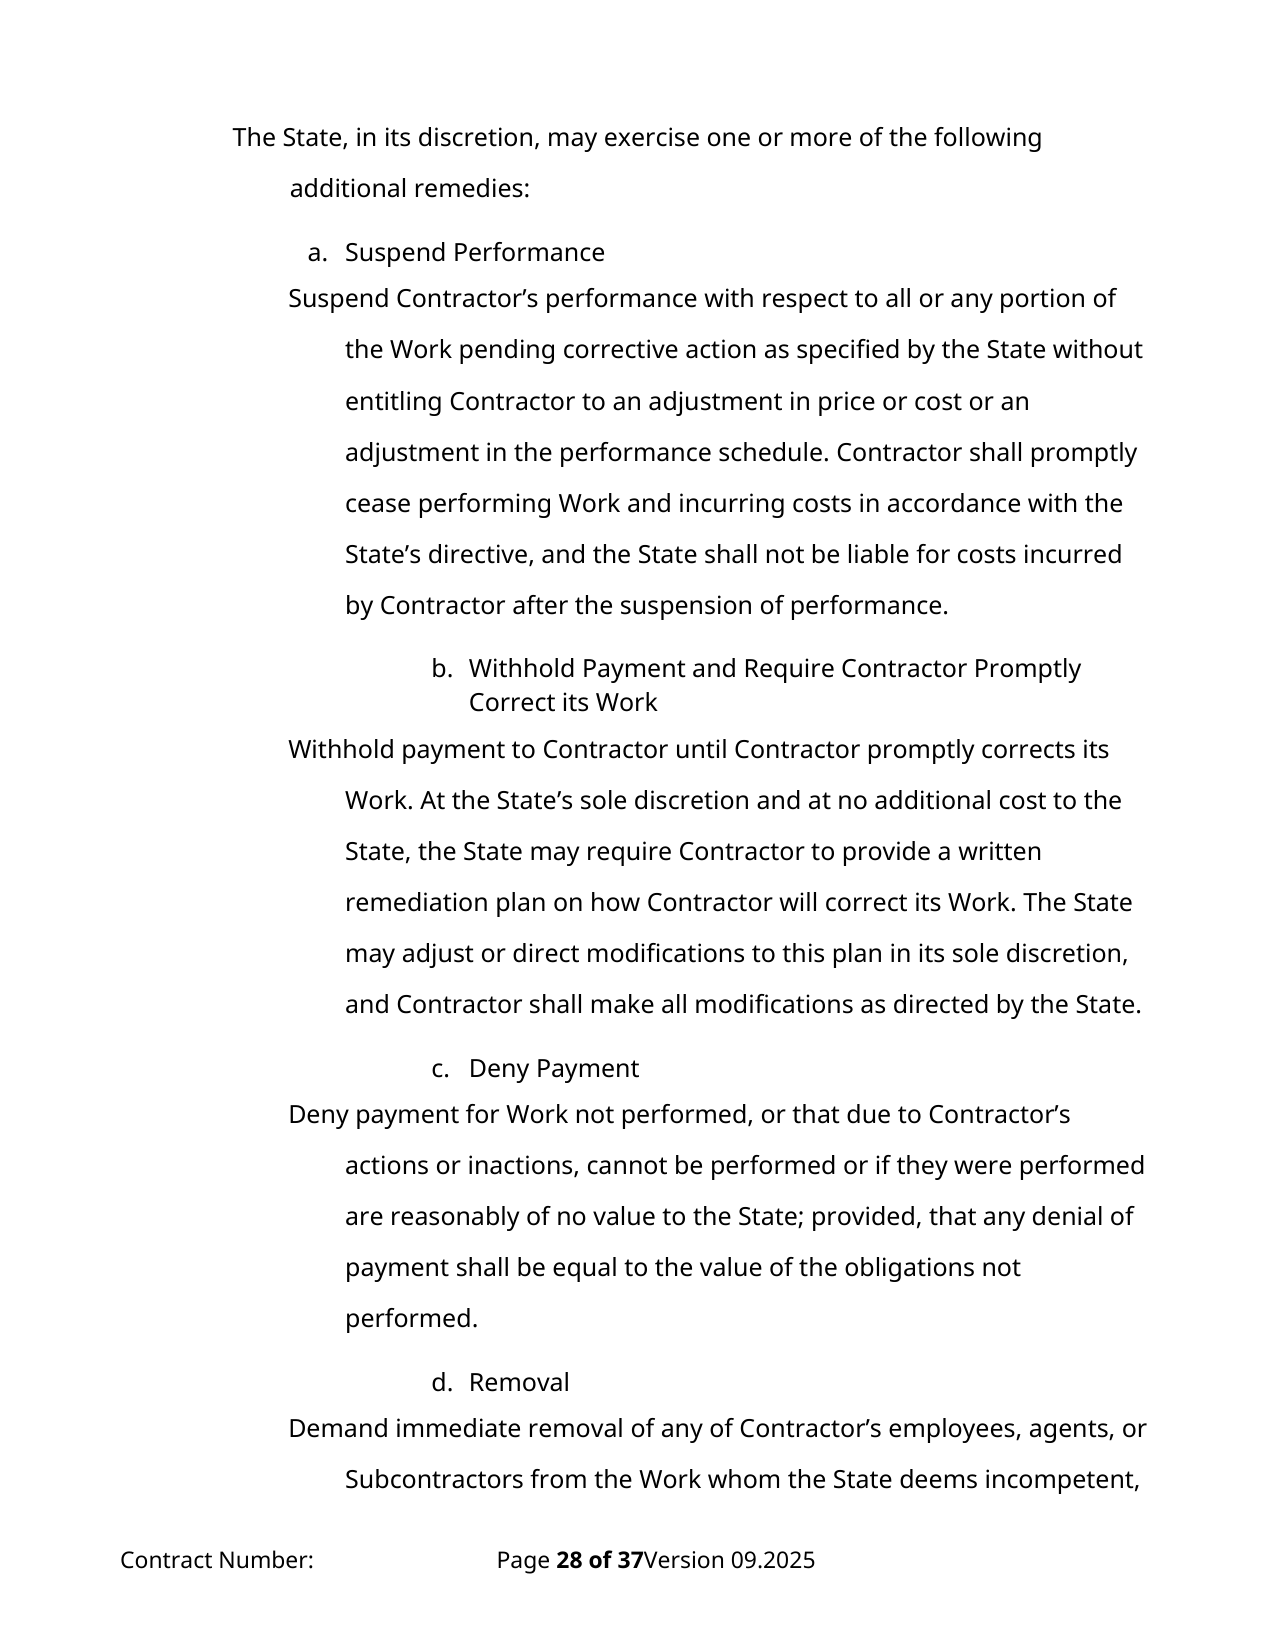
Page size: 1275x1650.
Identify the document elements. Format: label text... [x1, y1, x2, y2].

subtitle Removal [431, 1364, 1155, 1399]
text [288, 1411, 1155, 1496]
text The State, in its discretion, may exercise one or more of the following additional remedies: [232, 120, 1155, 205]
subtitle Withhold Payment and Require Contractor Promptly Correct its Work [431, 651, 1155, 719]
subtitle Deny Payment [431, 1050, 1155, 1084]
text Suspend Contractor’s performance with respect to all or any portion of the Work pending corrective action as specified by the State without entitling Contractor to an adjustment in price or cost or an adjustment in the performance schedule. Contractor shall promptly cease performing Work and incurring costs in accordance with the State’s directive, and the State shall not be liable for costs incurred by Contractor after the suspension of performance. [288, 281, 1155, 621]
subtitle Suspend Performance [307, 234, 1155, 269]
text Withhold payment to Contractor until Contractor promptly corrects its Work. At the State’s sole discretion and at no additional cost to the State, the State may require Contractor to provide a written remediation plan on how Contractor will correct its Work. The State may adjust or direct modifications to this plan in its sole discretion, and Contractor shall make all modifications as directed by the State. [288, 732, 1155, 1021]
text Deny payment for Work not performed, or that due to Contractor’s actions or inactions, cannot be performed or if they were performed are reasonably of no value to the State; provided, that any denial of payment shall be equal to the value of the obligations not performed. [288, 1097, 1155, 1335]
